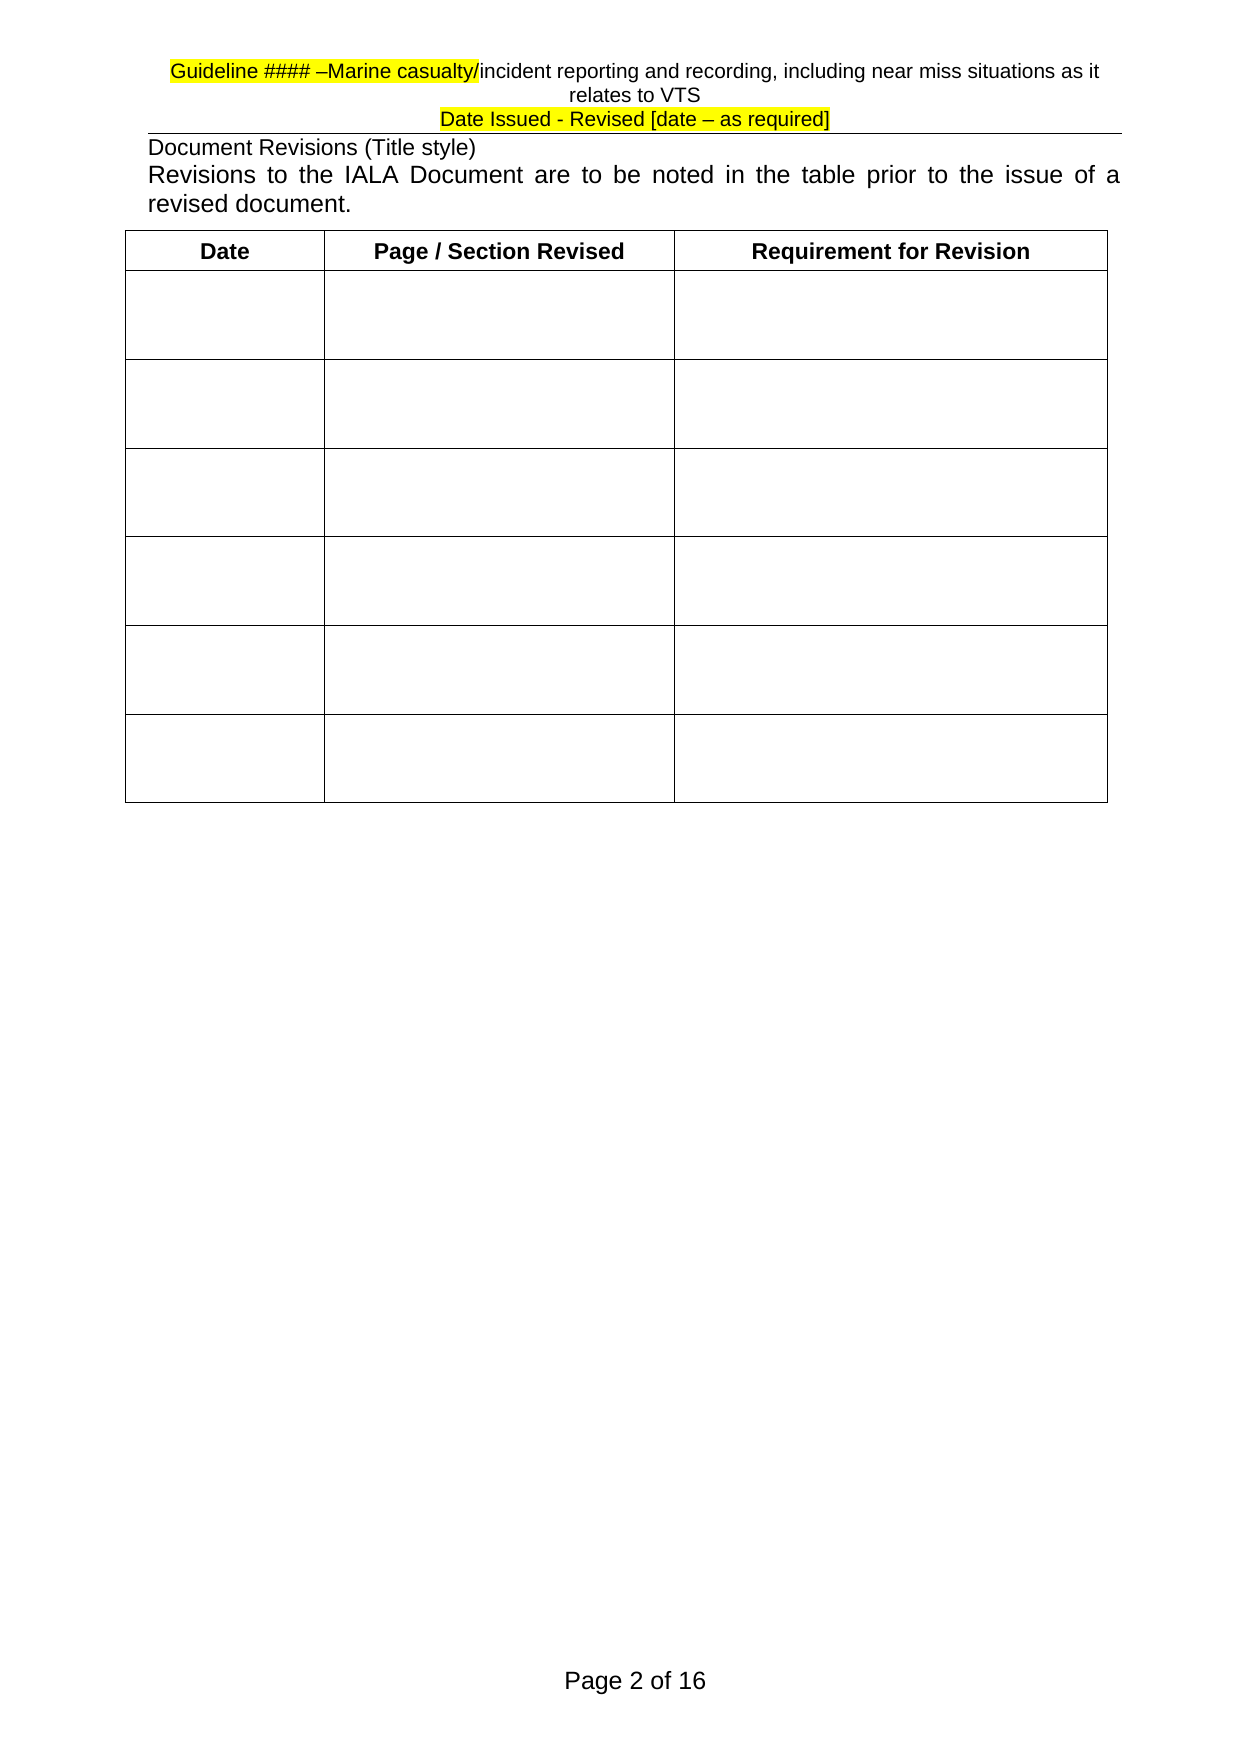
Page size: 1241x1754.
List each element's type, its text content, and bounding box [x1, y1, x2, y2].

table_cell [675, 626, 1107, 713]
table_cell [325, 715, 674, 802]
text Revisions to the IALA Document are to be noted in the table prior to the issue of a revised document. [148, 160, 1122, 218]
table_cell [675, 271, 1107, 359]
table_header Page / Section Revised [325, 231, 674, 270]
table_cell [675, 449, 1107, 536]
table_cell [126, 626, 324, 713]
table_cell [325, 271, 674, 359]
table_cell [126, 715, 324, 802]
table_cell [325, 537, 674, 625]
table_cell [126, 360, 324, 448]
table_cell [126, 271, 324, 359]
table_header Date [126, 231, 324, 270]
table_cell [126, 537, 324, 625]
table_cell [675, 715, 1107, 802]
table_header Requirement for Revision [675, 231, 1107, 270]
table_cell [325, 626, 674, 713]
table_cell [325, 449, 674, 536]
table_cell [675, 537, 1107, 625]
title Document Revisions (Title style) [148, 134, 1122, 160]
table_cell [675, 360, 1107, 448]
table_cell [126, 449, 324, 536]
table_cell [325, 360, 674, 448]
